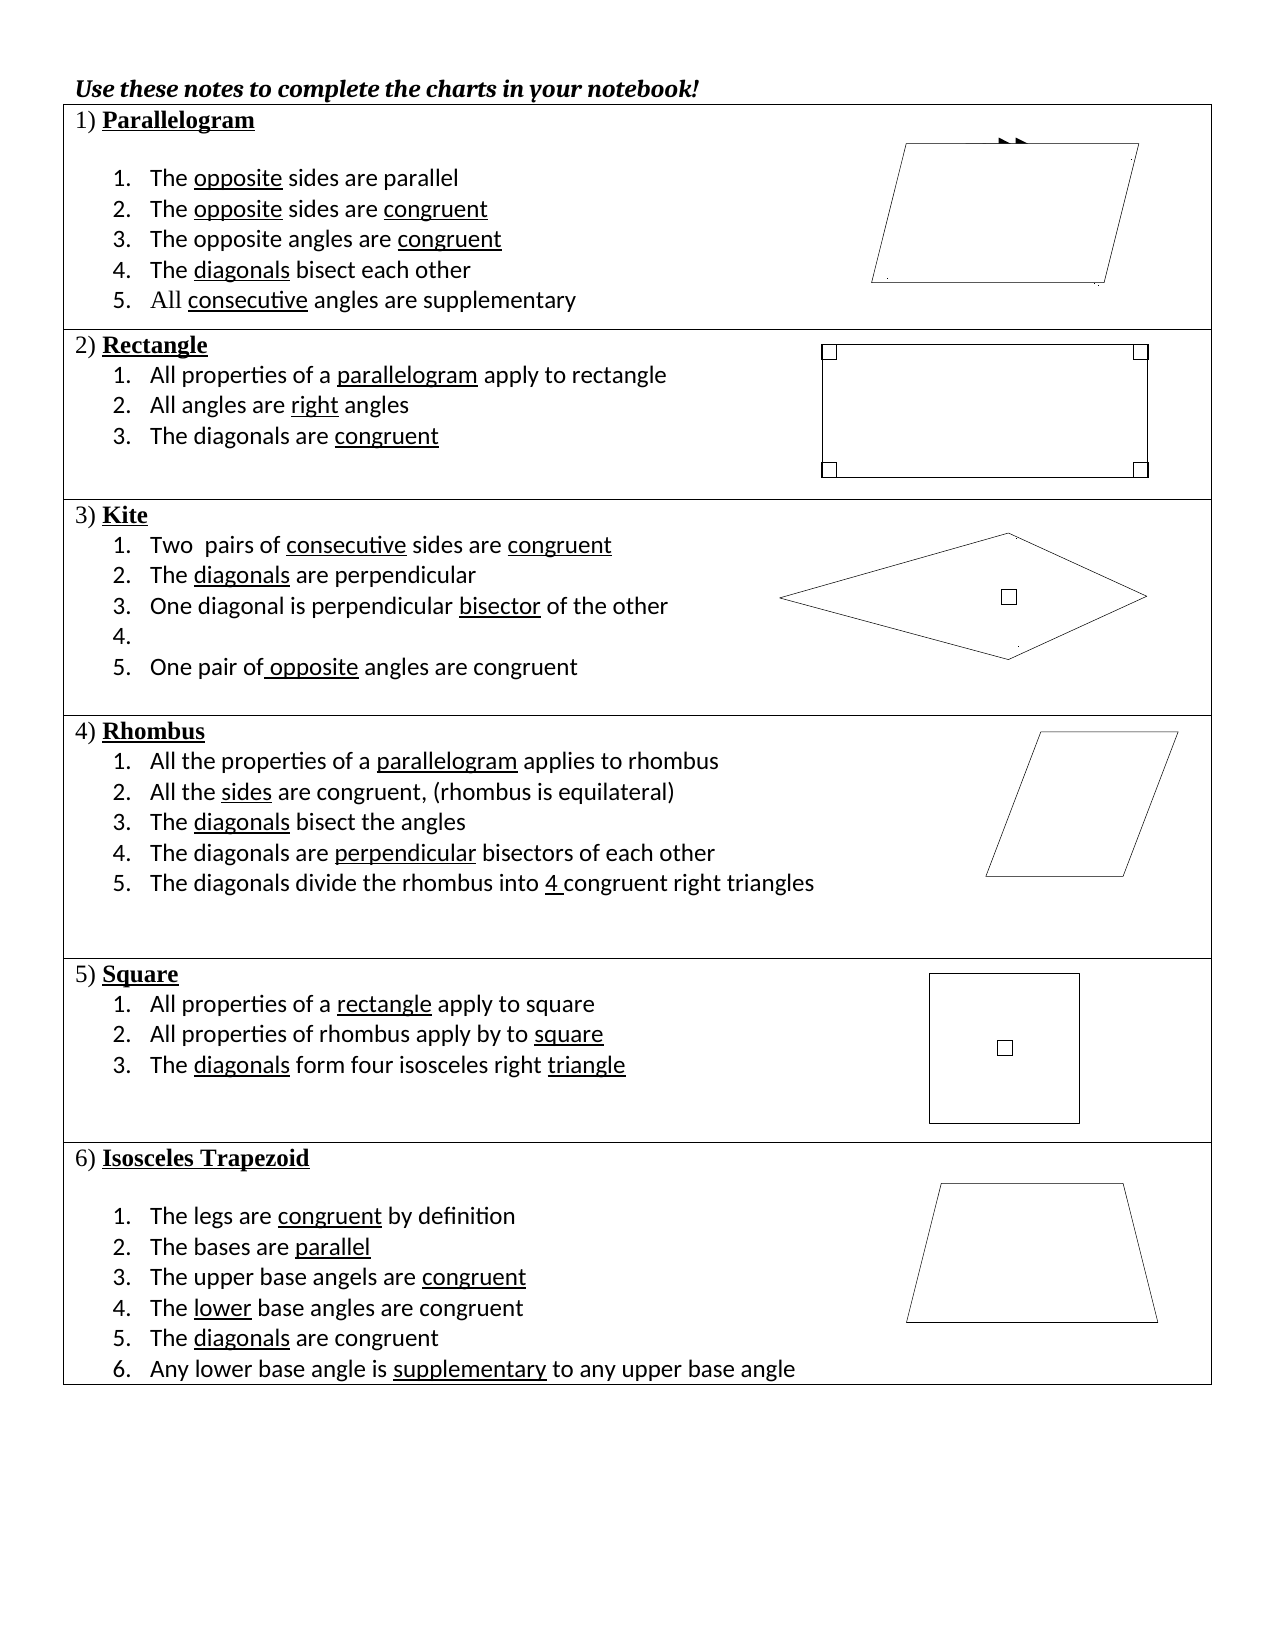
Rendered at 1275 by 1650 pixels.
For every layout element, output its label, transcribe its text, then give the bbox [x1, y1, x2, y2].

table_header 1) Parallelogram The opposite sides are parallel The opposite sides are congruent The opposite angles are congruent The diagonals bisect each other All consecutive angles are supplementary [64, 105, 1211, 329]
table_cell 3) Kite Two pairs of consecutive sides are congruent The diagonals are perpendicular One diagonal is perpendicular bisector of the other One pair of opposite angles are congruent [64, 500, 1211, 715]
table_cell 5) Square All properties of a rectangle apply to square All properties of rhombus apply by to square The diagonals form four isosceles right triangle [64, 959, 1211, 1142]
table_cell 4) Rhombus All the properties of a parallelogram applies to rhombus All the sides are congruent, (rhombus is equilateral) The diagonals bisect the angles The diagonals are perpendicular bisectors of each other The diagonals divide the rhombus into 4 congruent right triangles [64, 716, 1211, 958]
text Use these notes to complete the charts in your notebook! [75, 75, 1200, 104]
table_cell 2) Rectangle All properties of a parallelogram apply to rectangle All angles are right angles The diagonals are congruent [64, 330, 1211, 499]
table_cell 6) Isosceles Trapezoid The legs are congruent by definition The bases are parallel The upper base angels are congruent The lower base angles are congruent The diagonals are congruent Any lower base angle is supplementary to any upper base angle [64, 1143, 1211, 1383]
